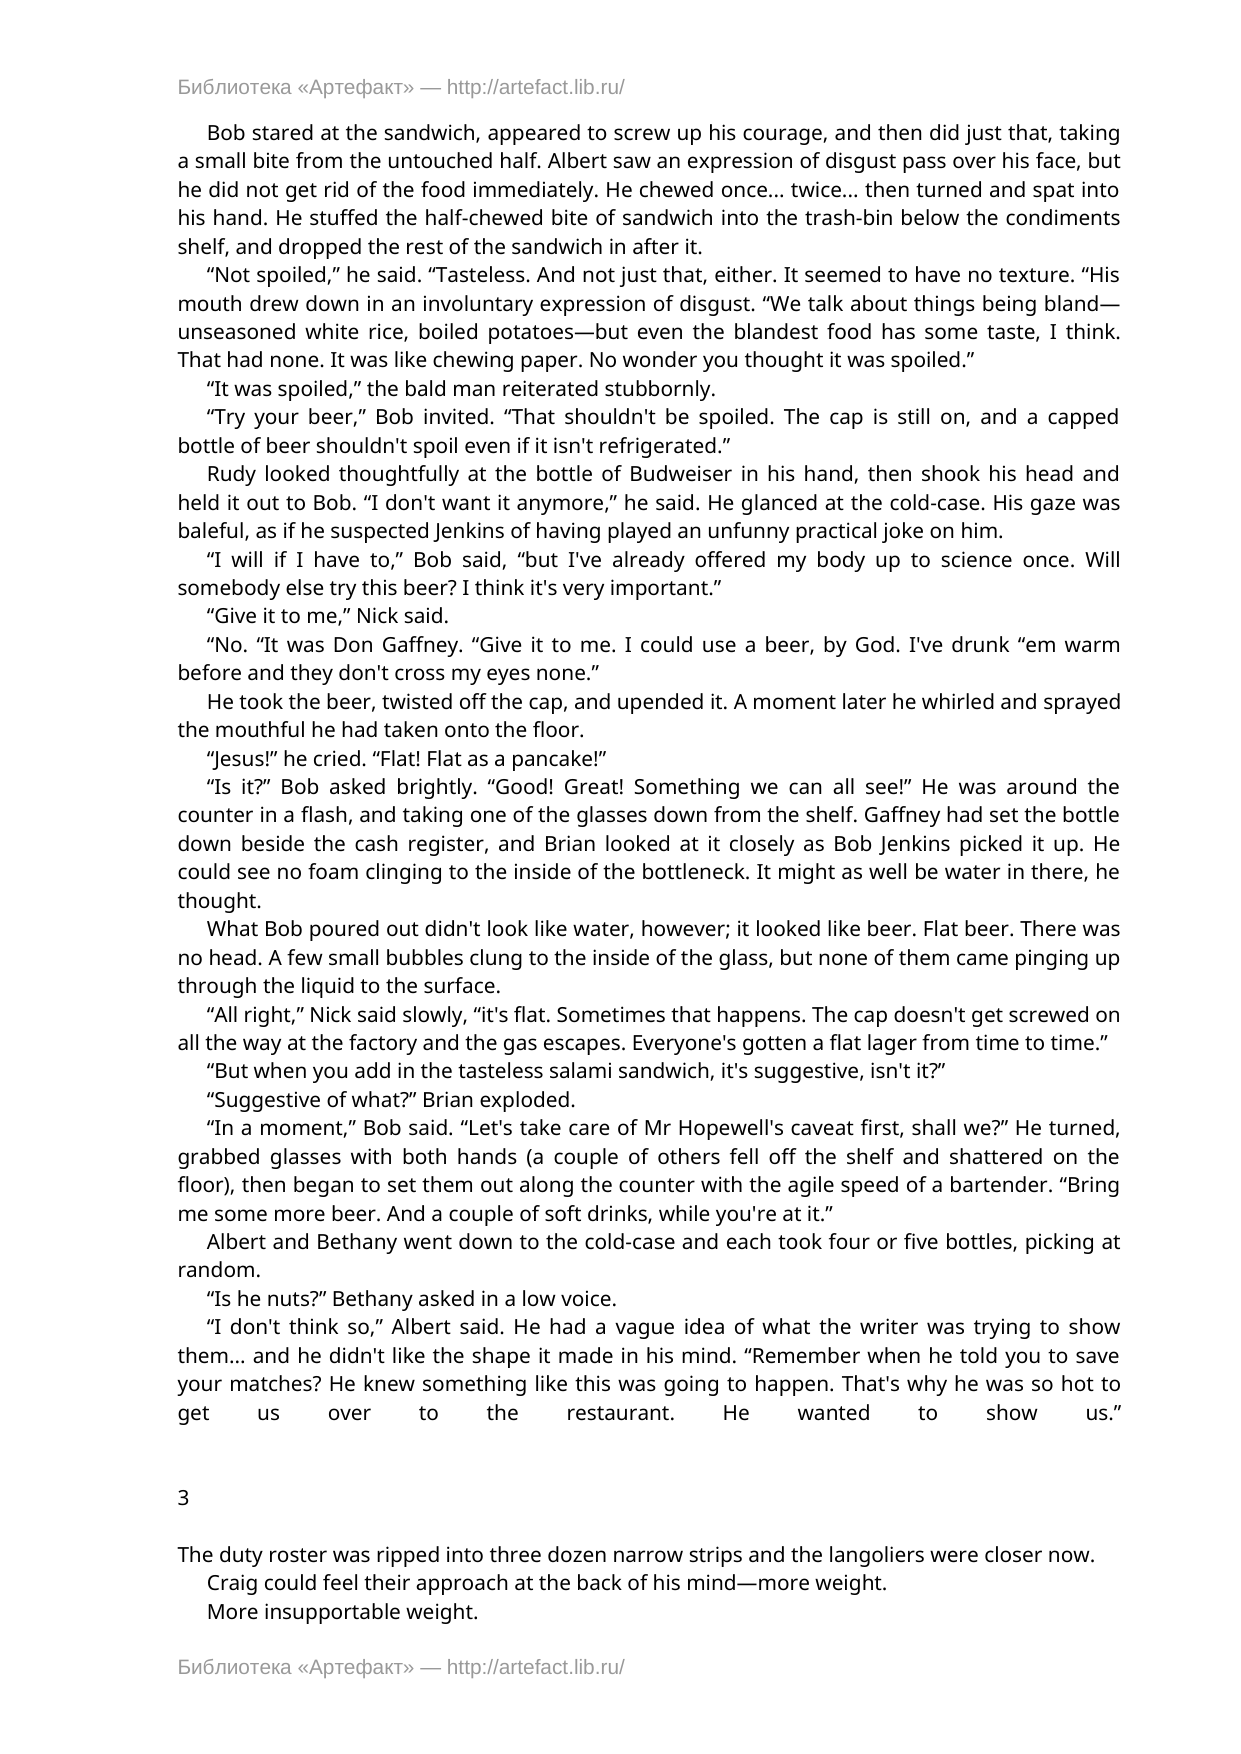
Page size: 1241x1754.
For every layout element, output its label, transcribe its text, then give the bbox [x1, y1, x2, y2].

text “Try your beer,” Bob invited. “That shouldn't be spoiled. The cap is still on, and a capped bottle of beer shouldn't spoil even if it isn't refrigerated.” [177, 402, 1122, 459]
text “But when you add in the tasteless salami sandwich, it's suggestive, isn't it?” [177, 1057, 1122, 1085]
text “All right,” Nick said slowly, “it's flat. Sometimes that happens. The cap doesn't get screwed on all the way at the factory and the gas escapes. Everyone's gotten a flat lager from time to time.” [177, 1000, 1122, 1057]
text Bob stared at the sandwich, appeared to screw up his courage, and then did just that, taking a small bite from the untouched half. Albert saw an expression of disgust pass over his face, but he did not get rid of the food immediately. He chewed once... twice... then turned and spat into his hand. He stuffed the half-chewed bite of sandwich into the trash-bin below the condiments shelf, and dropped the rest of the sandwich in after it. [177, 118, 1122, 260]
text “Suggestive of what?” Brian exploded. [177, 1085, 1122, 1113]
text “Not spoiled,” he said. “Tasteless. And not just that, either. It seemed to have no texture. “His mouth drew down in an involuntary expression of disgust. “We talk about things being bland—unseasoned white rice, boiled potatoes—but even the blandest food has some taste, I think. That had none. It was like chewing paper. No wonder you thought it was spoiled.” [177, 260, 1122, 374]
text More insupportable weight. [177, 1597, 1122, 1625]
text “Jesus!” he cried. “Flat! Flat as a pancake!” [177, 744, 1122, 772]
text Albert and Bethany went down to the cold-case and each took four or five bottles, picking at random. [177, 1227, 1122, 1284]
text “Give it to me,” Nick said. [177, 602, 1122, 630]
text “Is he nuts?” Bethany asked in a low voice. [177, 1284, 1122, 1312]
text What Bob poured out didn't look like water, however; it looked like beer. Flat beer. There was no head. A few small bubbles clung to the inside of the glass, but none of them came pinging up through the liquid to the surface. [177, 914, 1122, 1000]
text “I don't think so,” Albert said. He had a vague idea of what the writer was trying to show them... and he didn't like the shape it made in his mind. “Remember when he told you to save your matches? He knew something like this was going to happen. That's why he was so hot to get us over to the restaurant. He wanted to show us.” 3 The duty roster was ripped into three dozen narrow strips and the langoliers were closer now. [177, 1312, 1122, 1568]
text “No. “It was Don Gaffney. “Give it to me. I could use a beer, by God. I've drunk “em warm before and they don't cross my eyes none.” [177, 630, 1122, 687]
text He took the beer, twisted off the cap, and upended it. A moment later he whirled and sprayed the mouthful he had taken onto the floor. [177, 687, 1122, 744]
text “In a moment,” Bob said. “Let's take care of Mr Hopewell's caveat first, shall we?” He turned, grabbed glasses with both hands (a couple of others fell off the shelf and shattered on the floor), then began to set them out along the counter with the agile speed of a bartender. “Bring me some more beer. And a couple of soft drinks, while you're at it.” [177, 1113, 1122, 1227]
text Rudy looked thoughtfully at the bottle of Budweiser in his hand, then shook his head and held it out to Bob. “I don't want it anymore,” he said. He glanced at the cold-case. His gaze was baleful, as if he suspected Jenkins of having played an unfunny practical joke on him. [177, 459, 1122, 545]
text “It was spoiled,” the bald man reiterated stubbornly. [177, 374, 1122, 402]
text Craig could feel their approach at the back of his mind—more weight. [177, 1568, 1122, 1597]
text “I will if I have to,” Bob said, “but I've already offered my body up to science once. Will somebody else try this beer? I think it's very important.” [177, 545, 1122, 602]
text “Is it?” Bob asked brightly. “Good! Great! Something we can all see!” He was around the counter in a flash, and taking one of the glasses down from the shelf. Gaffney had set the bottle down beside the cash register, and Brian looked at it closely as Bob Jenkins picked it up. He could see no foam clinging to the inside of the bottleneck. It might as well be water in there, he thought. [177, 772, 1122, 914]
